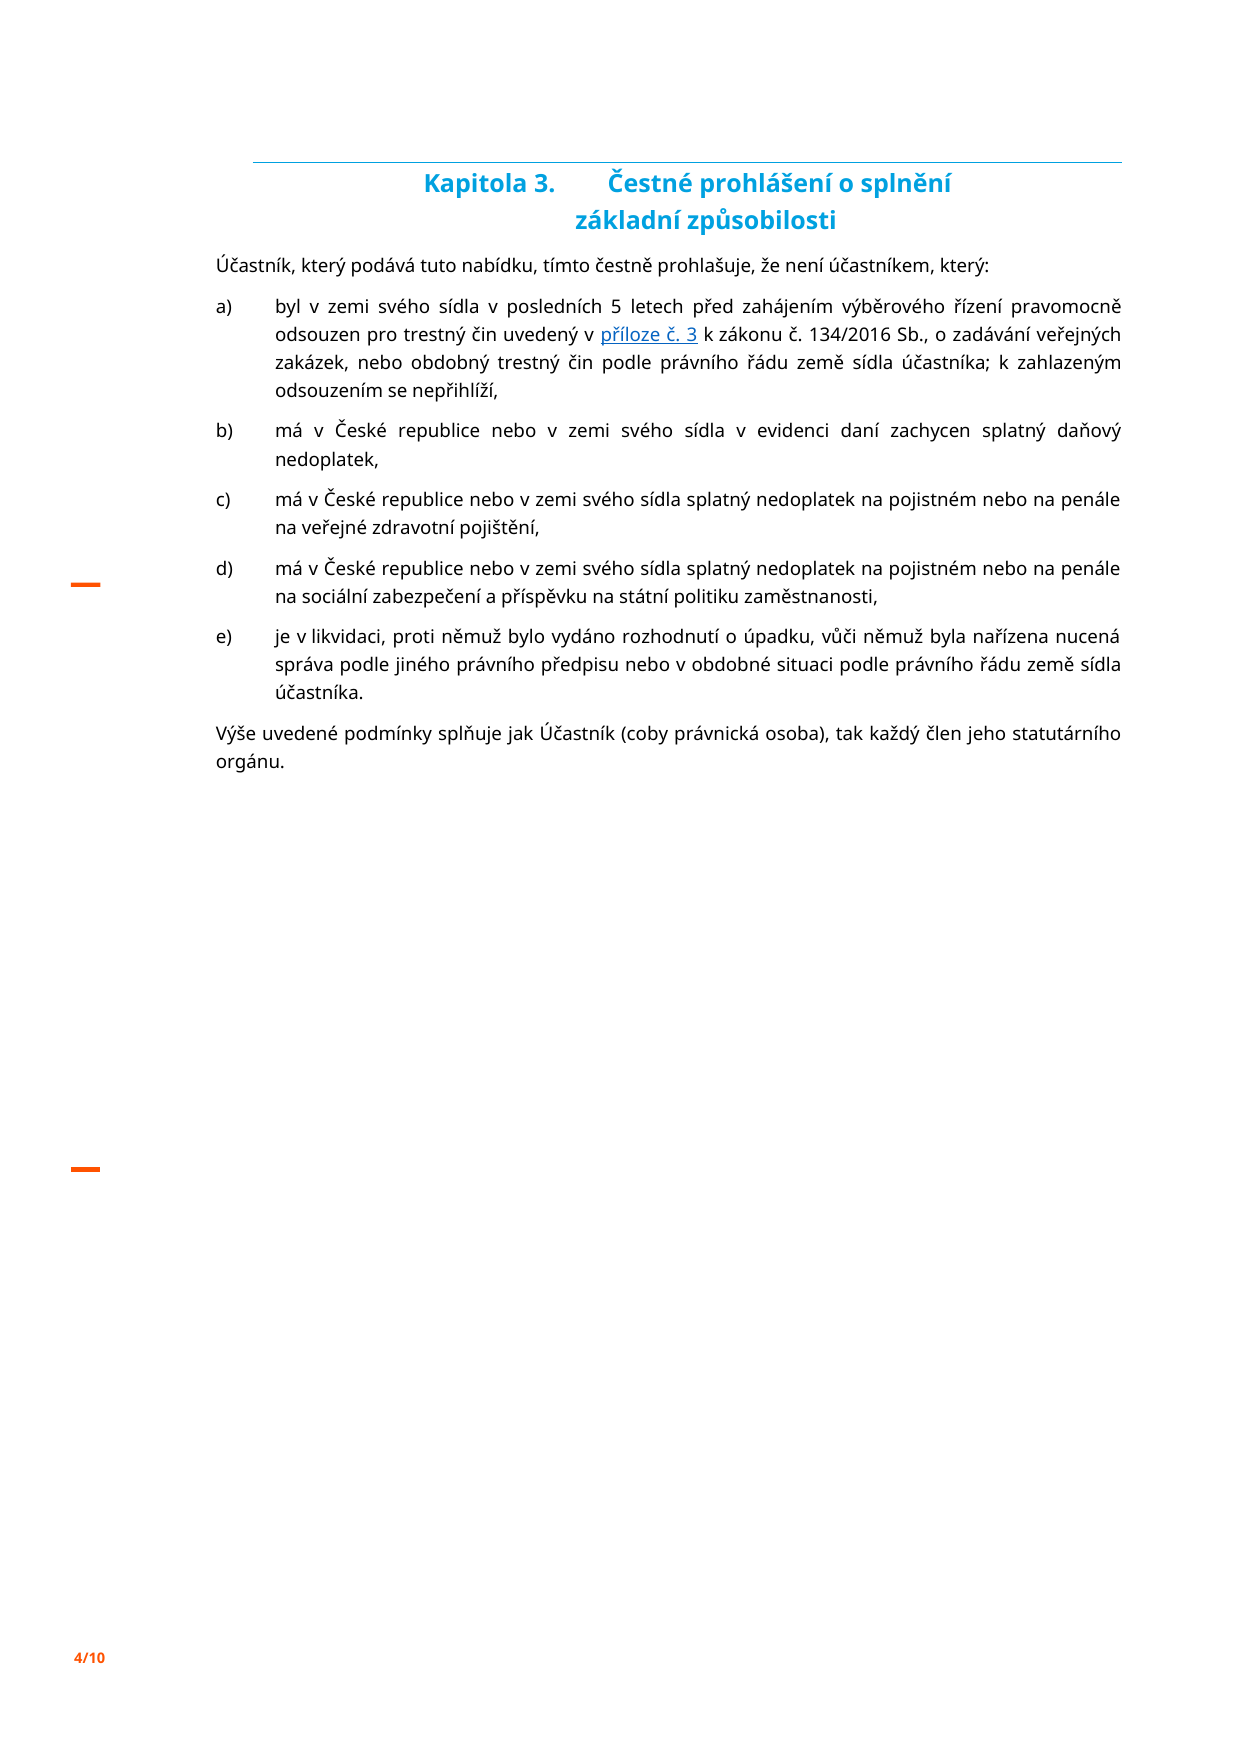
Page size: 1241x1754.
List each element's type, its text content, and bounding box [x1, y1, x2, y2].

text má v České republice nebo v zemi svého sídla v evidenci daní zachycen splatný daňový nedoplatek, [216, 418, 1122, 471]
text Účastník, který podává tuto nabídku, tímto čestně prohlašuje, že není účastníkem, který: [216, 253, 1122, 278]
text je v likvidaci, proti němuž bylo vydáno rozhodnutí o úpadku, vůči němuž byla nařízena nucená správa podle jiného právního předpisu nebo v obdobné situaci podle právního řádu země sídla účastníka. [216, 623, 1122, 705]
text má v České republice nebo v zemi svého sídla splatný nedoplatek na pojistném nebo na penále na sociální zabezpečení a příspěvku na státní politiku zaměstnanosti, [216, 555, 1122, 608]
text Výše uvedené podmínky splňuje jak Účastník (coby právnická osoba), tak každý člen jeho statutárního orgánu. [216, 720, 1122, 773]
text má v České republice nebo v zemi svého sídla splatný nedoplatek na pojistném nebo na penále na veřejné zdravotní pojištění, [216, 486, 1122, 540]
text byl v zemi svého sídla v posledních 5 letech před zahájením výběrového řízení pravomocně odsouzen pro trestný čin uvedený v příloze č. 3 k zákonu č. 134/2016 Sb., o zadávání veřejných zakázek, nebo obdobný trestný čin podle právního řádu země sídla účastníka; k zahlazeným odsouzením se nepřihlíží, [216, 293, 1122, 403]
subtitle Čestné prohlášení o splnění základní způsobilosti [253, 163, 1122, 237]
